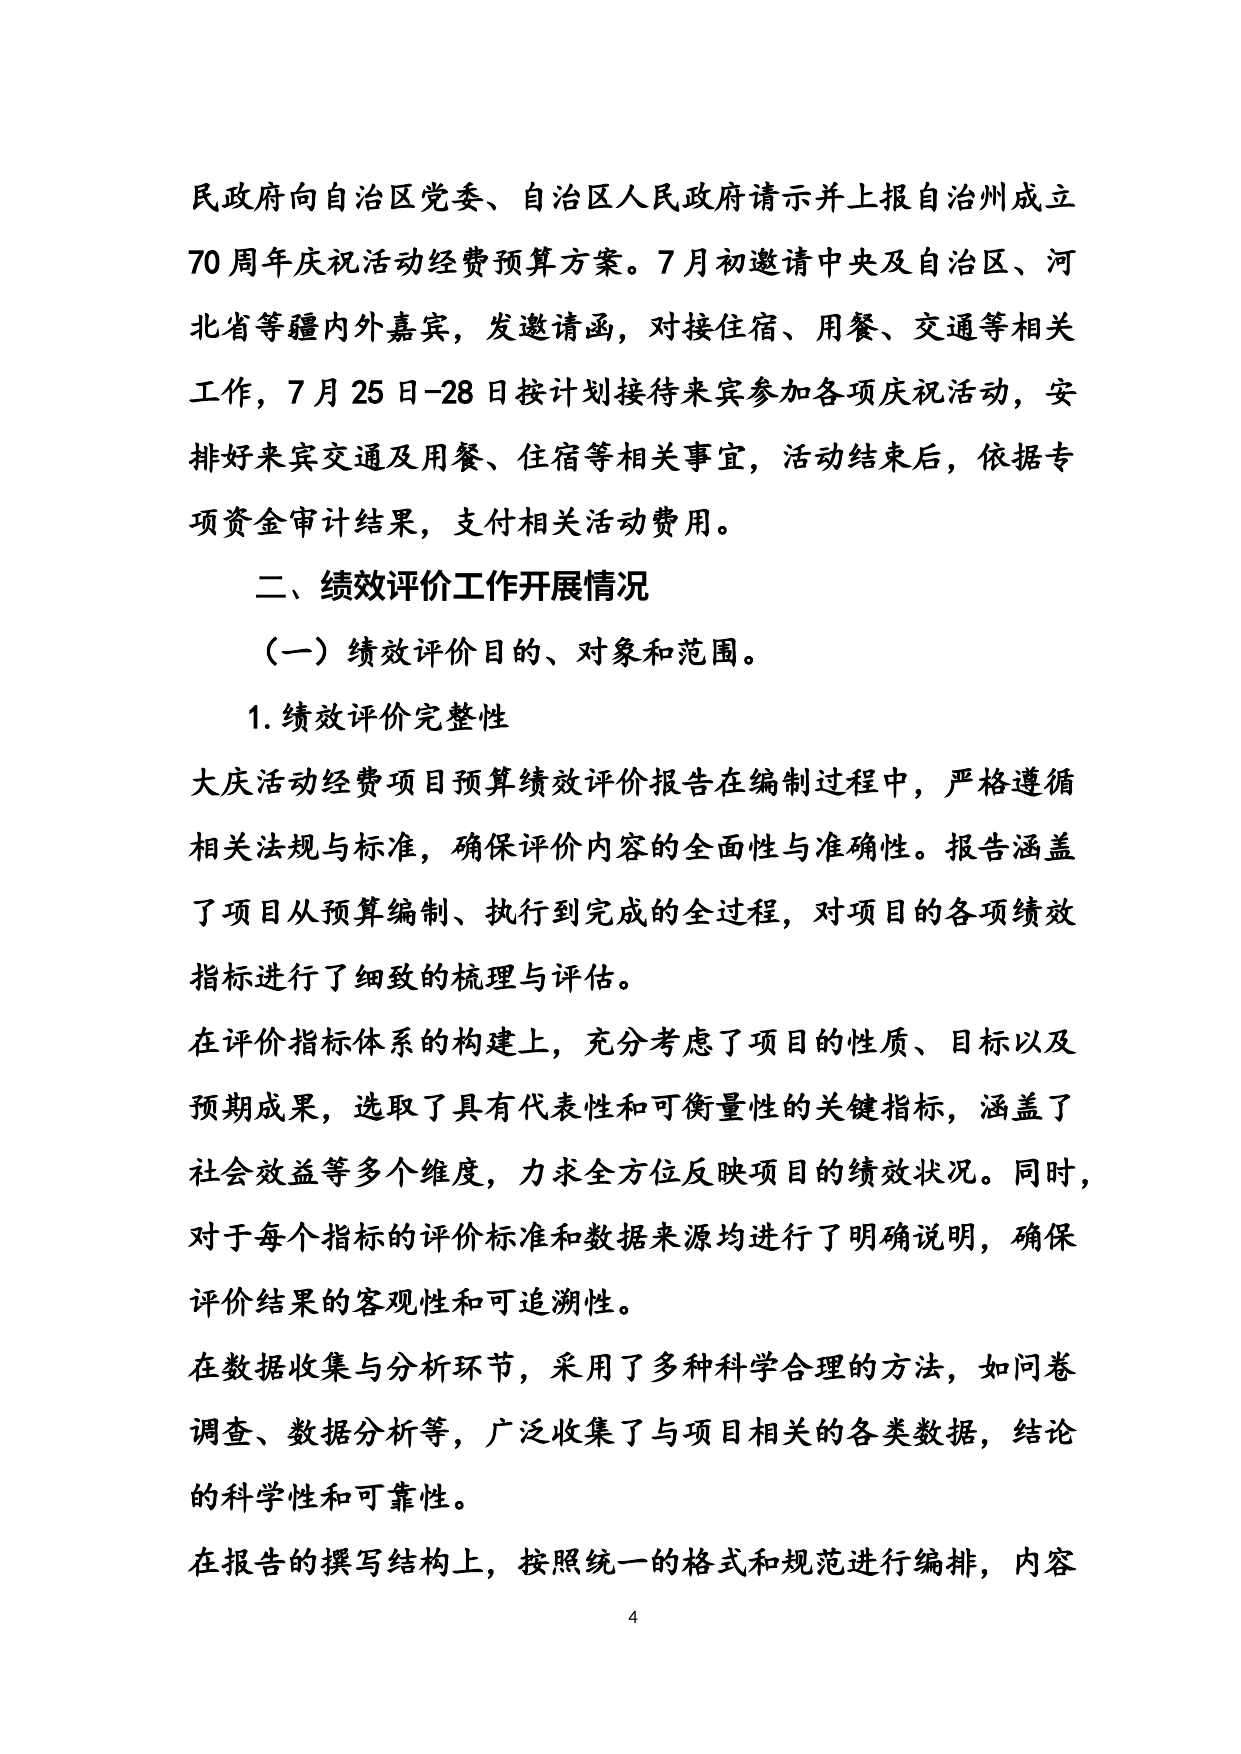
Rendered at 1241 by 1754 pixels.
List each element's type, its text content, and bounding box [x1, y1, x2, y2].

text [187, 682, 1078, 1592]
text （一）绩效评价目的、对象和范围。 [187, 617, 1078, 682]
text 二、绩效评价工作开展情况 [187, 552, 1078, 617]
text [187, 162, 1078, 552]
